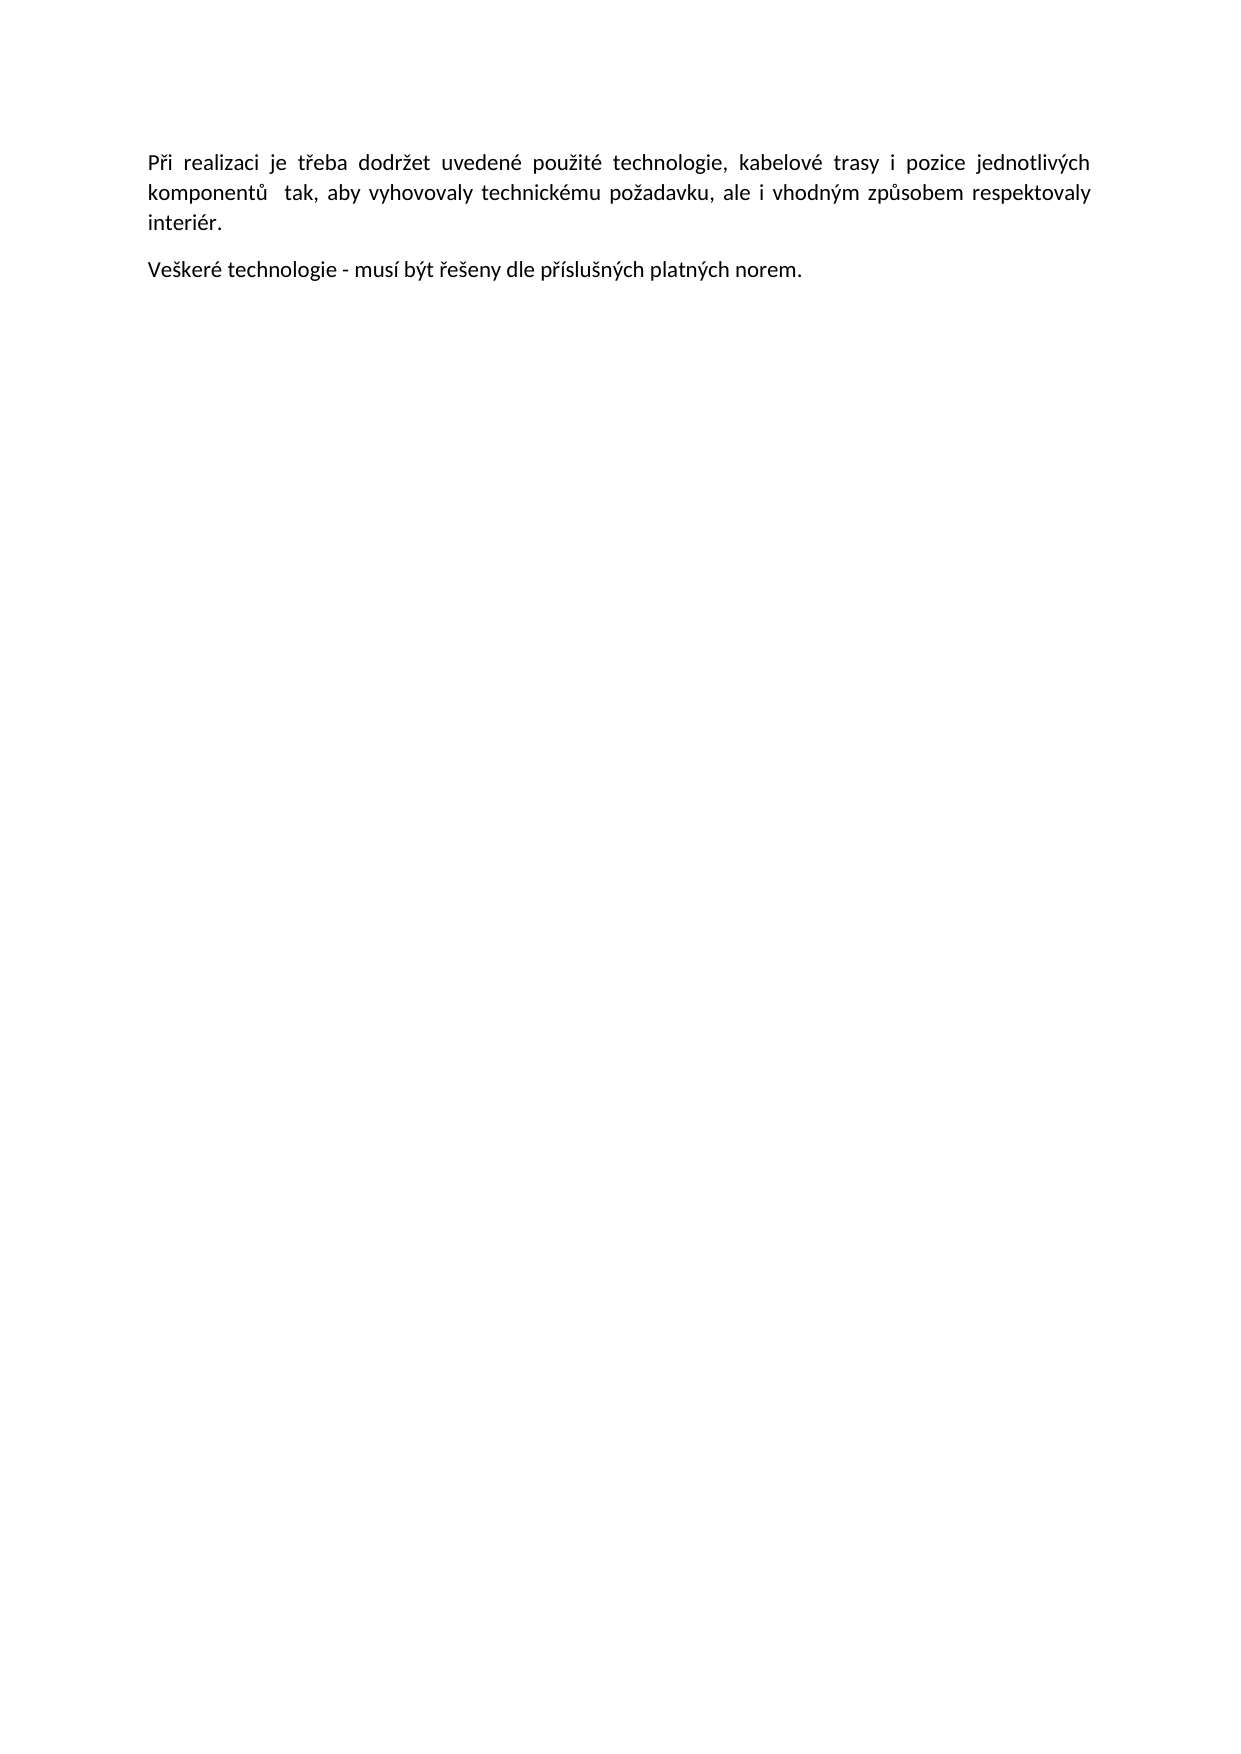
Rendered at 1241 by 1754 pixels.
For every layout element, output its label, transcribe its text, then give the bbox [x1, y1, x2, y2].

text Veškeré technologie - musí být řešeny dle příslušných platných norem. [148, 255, 1093, 283]
text Při realizaci je třeba dodržet uvedené použité technologie, kabelové trasy i pozice jednotlivých komponentů tak, aby vyhovovaly technickému požadavku, ale i vhodným způsobem respektovaly interiér. [148, 148, 1093, 236]
